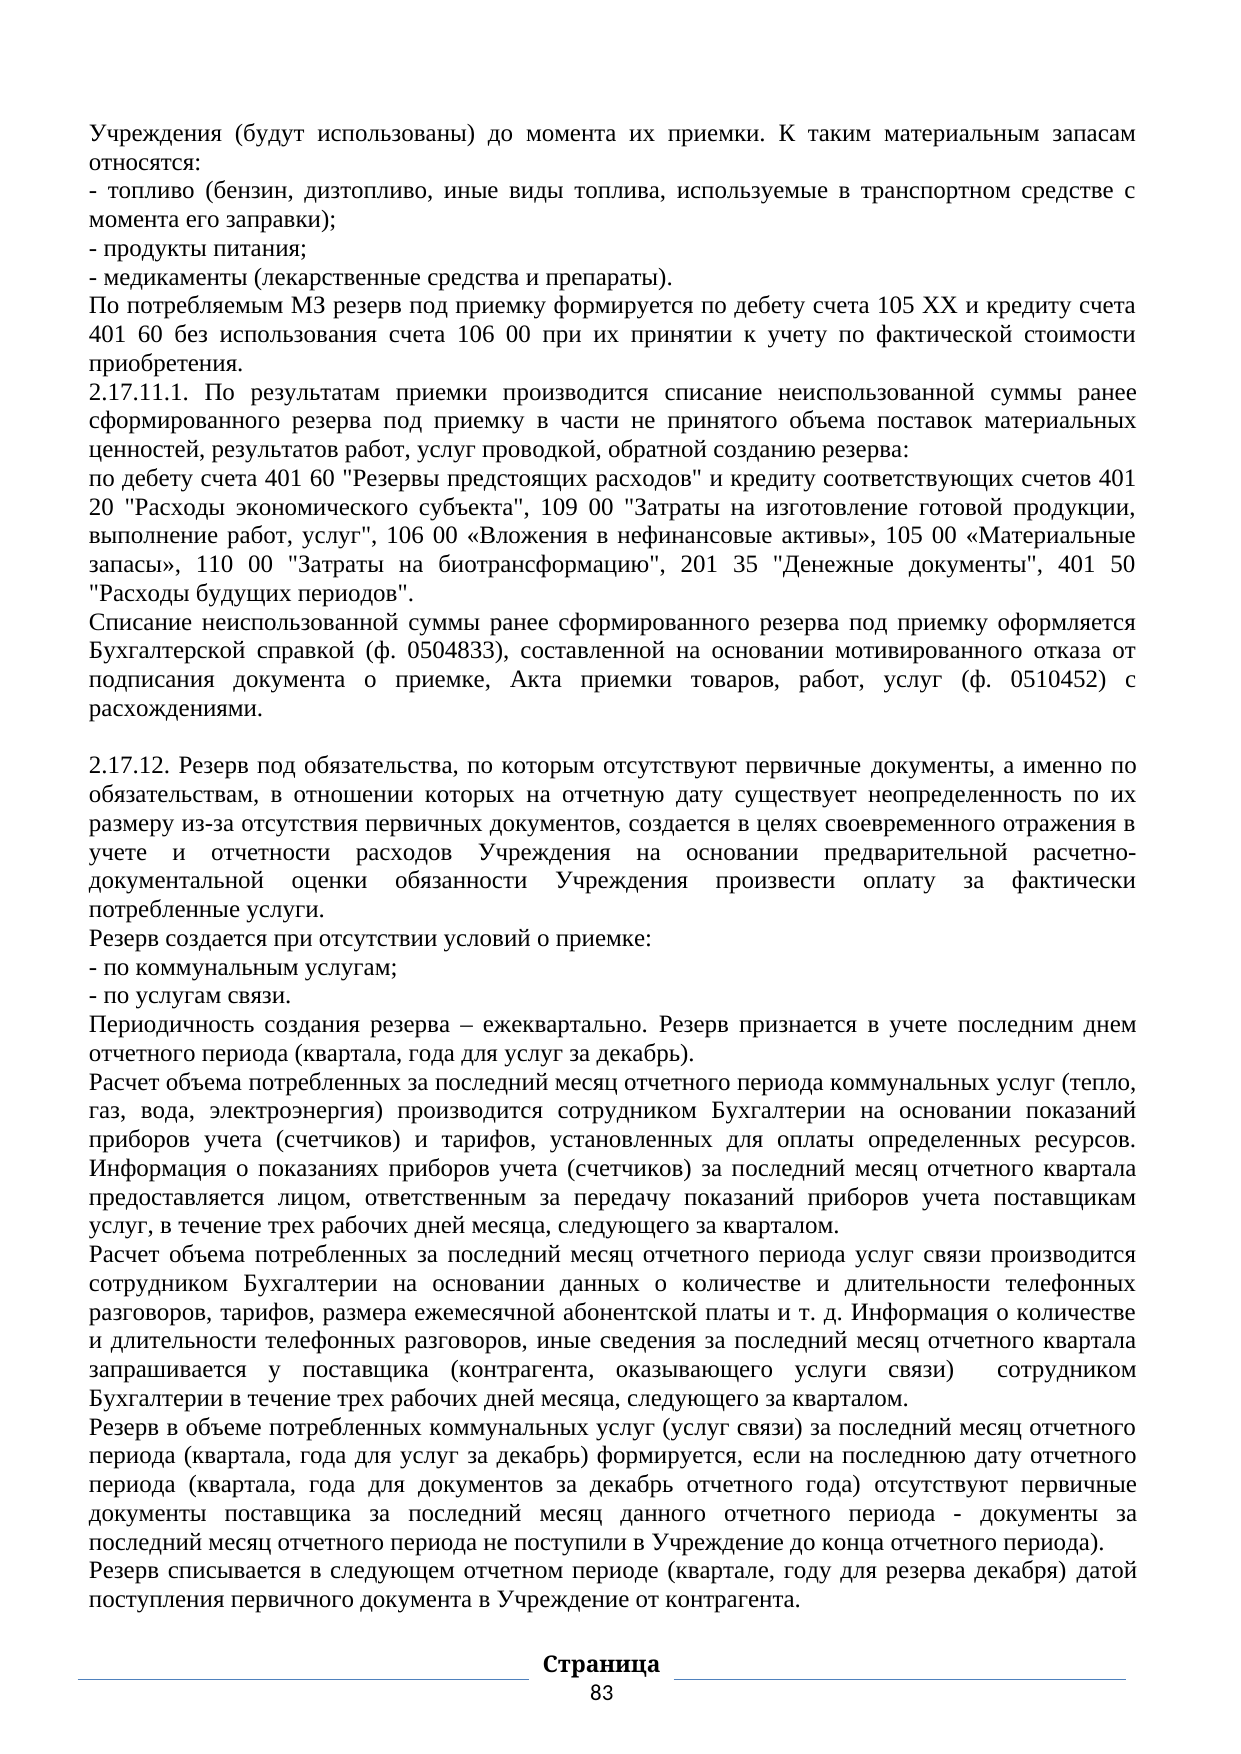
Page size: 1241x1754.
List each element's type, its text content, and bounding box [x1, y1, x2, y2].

text - по услугам связи. [89, 981, 1137, 1009]
text Периодичность создания резерва – ежеквартально. Резерв признается в учете последним днем отчетного периода (квартала, года для услуг за декабрь). [89, 1009, 1137, 1067]
text Резерв списывается в следующем отчетном периоде (квартале, году для резерва декабря) датой поступления первичного документа в Учреждение от контрагента. [89, 1556, 1137, 1613]
text 2.17.11.1. По результатам приемки производится списание неиспользованной суммы ранее сформированного резерва под приемку в части не принятого объема поставок материальных ценностей, результатов работ, услуг проводкой, обратной созданию резерва: [89, 377, 1137, 463]
text Расчет объема потребленных за последний месяц отчетного периода услуг связи производится сотрудником Бухгалтерии на основании данных о количестве и длительности телефонных разговоров, тарифов, размера ежемесячной абонентской платы и т. д. Информация о количестве и длительности телефонных разговоров, иные сведения за последний месяц отчетного квартала запрашивается у поставщика (контрагента, оказывающего услуги связи) сотрудником Бухгалтерии в течение трех рабочих дней месяца, следующего за кварталом. [89, 1239, 1137, 1412]
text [89, 118, 1137, 176]
text - медикаменты (лекарственные средства и препараты). [89, 262, 1137, 291]
text Расчет объема потребленных за последний месяц отчетного периода коммунальных услуг (тепло, газ, вода, электроэнергия) производится сотрудником Бухгалтерии на основании показаний приборов учета (счетчиков) и тарифов, установленных для оплаты определенных ресурсов. Информация о показаниях приборов учета (счетчиков) за последний месяц отчетного квартала предоставляется лицом, ответственным за передачу показаний приборов учета поставщикам услуг, в течение трех рабочих дней месяца, следующего за кварталом. [89, 1067, 1137, 1239]
text 2.17.12. Резерв под обязательства, по которым отсутствуют первичные документы, а именно по обязательствам, в отношении которых на отчетную дату существует неопределенность по их размеру из-за отсутствия первичных документов, создается в целях своевременного отражения в учете и отчетности расходов Учреждения на основании предварительной расчетно-документальной оценки обязанности Учреждения произвести оплату за фактически потребленные услуги. [89, 751, 1137, 923]
text - топливо (бензин, дизтопливо, иные виды топлива, используемые в транспортном средстве с момента его заправки); [89, 176, 1137, 233]
text Резерв в объеме потребленных коммунальных услуг (услуг связи) за последний месяц отчетного периода (квартала, года для услуг за декабрь) формируется, если на последнюю дату отчетного периода (квартала, года для документов за декабрь отчетного года) отсутствуют первичные документы поставщика за последний месяц данного отчетного периода - документы за последний месяц отчетного периода не поступили в Учреждение до конца отчетного периода). [89, 1412, 1137, 1556]
text Списание неиспользованной суммы ранее сформированного резерва под приемку оформляется Бухгалтерской справкой (ф. 0504833), составленной на основании мотивированного отказа от подписания документа о приемке, Акта приемки товаров, работ, услуг (ф. 0510452) с расхождениями. [89, 607, 1137, 722]
text по дебету счета 401 60 "Резервы предстоящих расходов" и кредиту соответствующих счетов 401 20 "Расходы экономического субъекта", 109 00 "Затраты на изготовление готовой продукции, выполнение работ, услуг", 106 00 «Вложения в нефинансовые активы», 105 00 «Материальные запасы», 110 00 "Затраты на биотрансформацию", 201 35 "Денежные документы", 401 50 "Расходы будущих периодов". [89, 463, 1137, 607]
text - продукты питания; [89, 233, 1137, 262]
text По потребляемым МЗ резерв под приемку формируется по дебету счета 105 ХХ и кредиту счета 401 60 без использования счета 106 00 при их принятии к учету по фактической стоимости приобретения. [89, 291, 1137, 377]
text Резерв создается при отсутствии условий о приемке: [89, 923, 1137, 952]
text - по коммунальным услугам; [89, 952, 1137, 981]
